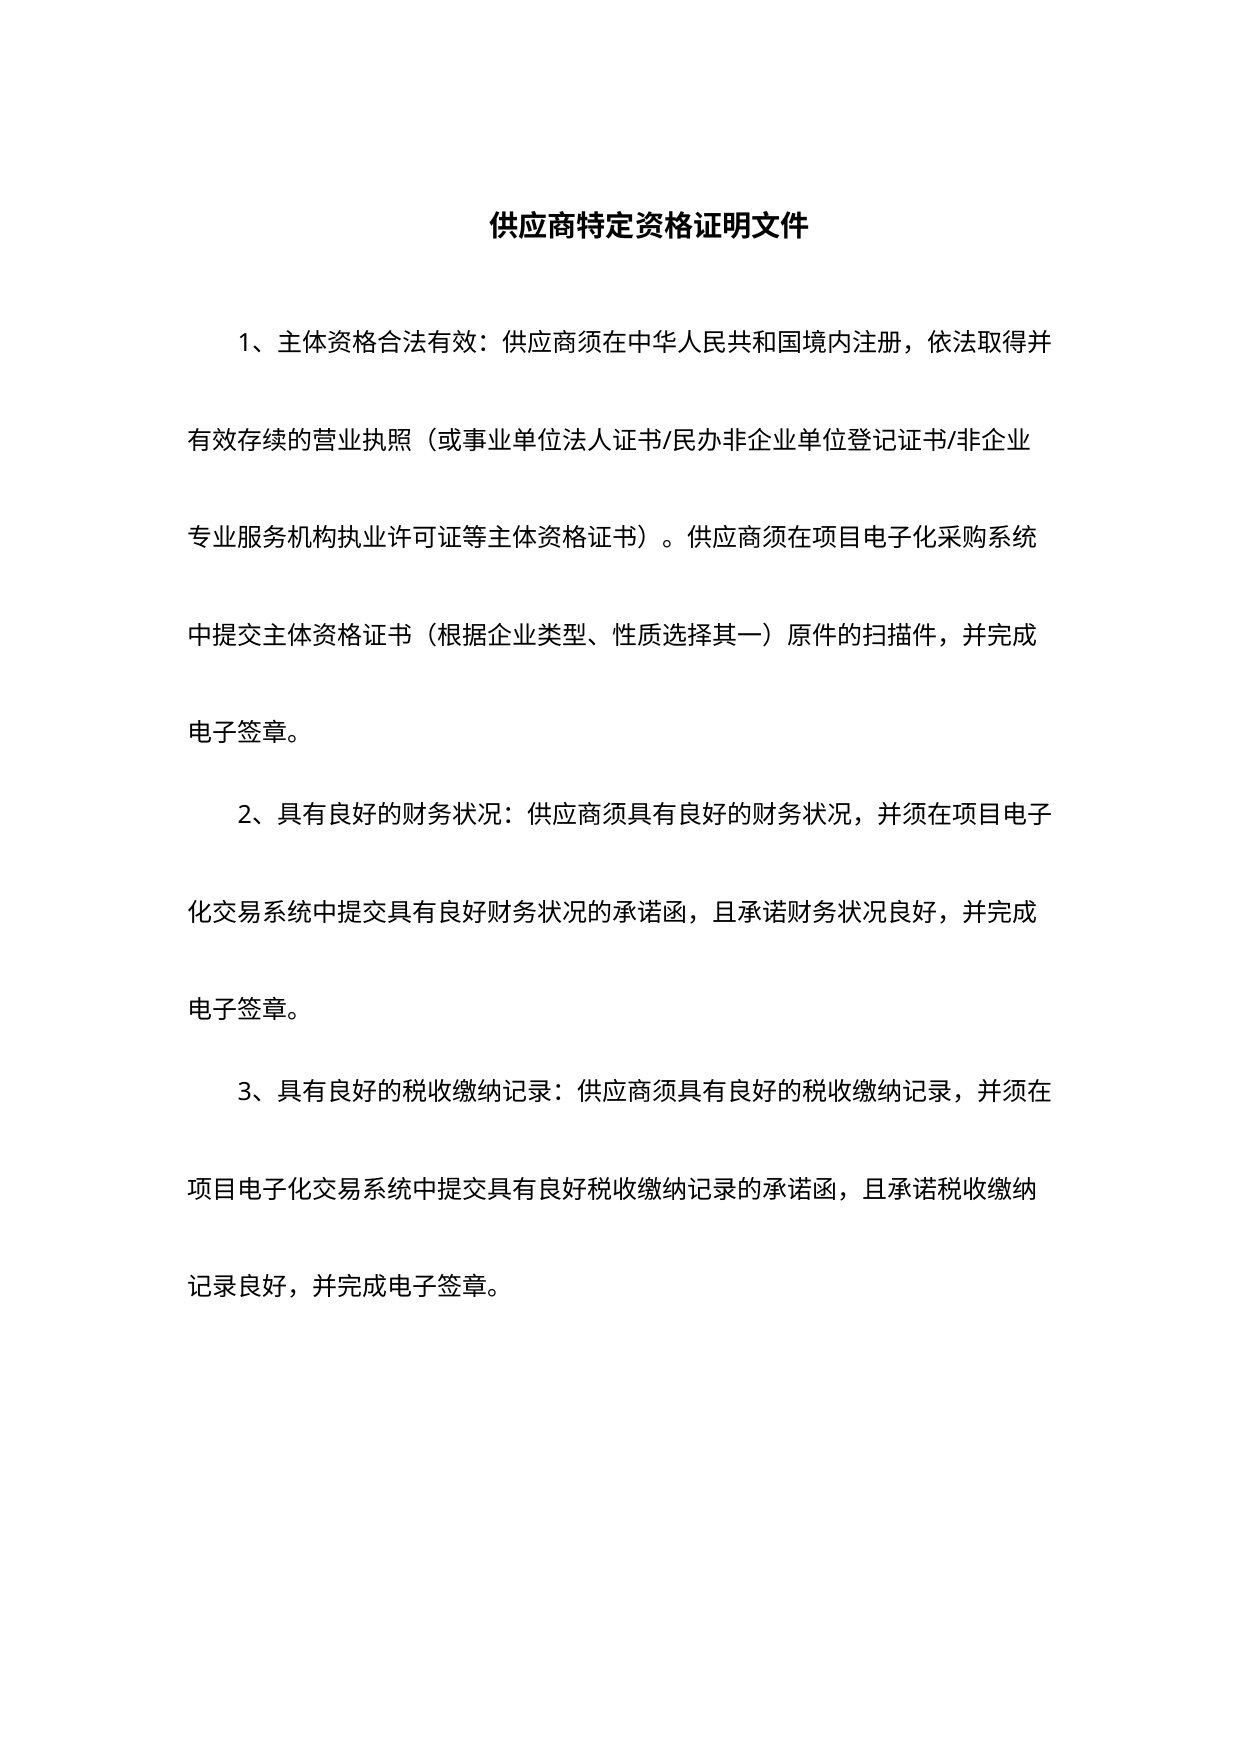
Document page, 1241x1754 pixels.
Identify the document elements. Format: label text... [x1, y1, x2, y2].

text 1、主体资格合法有效：供应商须在中华人民共和国境内注册，依法取得并有效存续的营业执照（或事业单位法人证书/民办非企业单位登记证书/非企业专业服务机构执业许可证等主体资格证书）。供应商须在项目电子化采购系统中提交主体资格证书（根据企业类型、性质选择其一）原件的扫描件，并完成电子签章。 [187, 309, 1053, 764]
text 3、具有良好的税收缴纳记录：供应商须具有良好的税收缴纳记录，并须在项目电子化交易系统中提交具有良好税收缴纳记录的承诺函，且承诺税收缴纳记录良好，并完成电子签章。 [187, 1058, 1053, 1318]
text 2、具有良好的财务状况：供应商须具有良好的财务状况，并须在项目电子化交易系统中提交具有良好财务状况的承诺函，且承诺财务状况良好，并完成电子签章。 [187, 782, 1053, 1042]
subtitle 供应商特定资格证明文件 [187, 191, 1053, 256]
